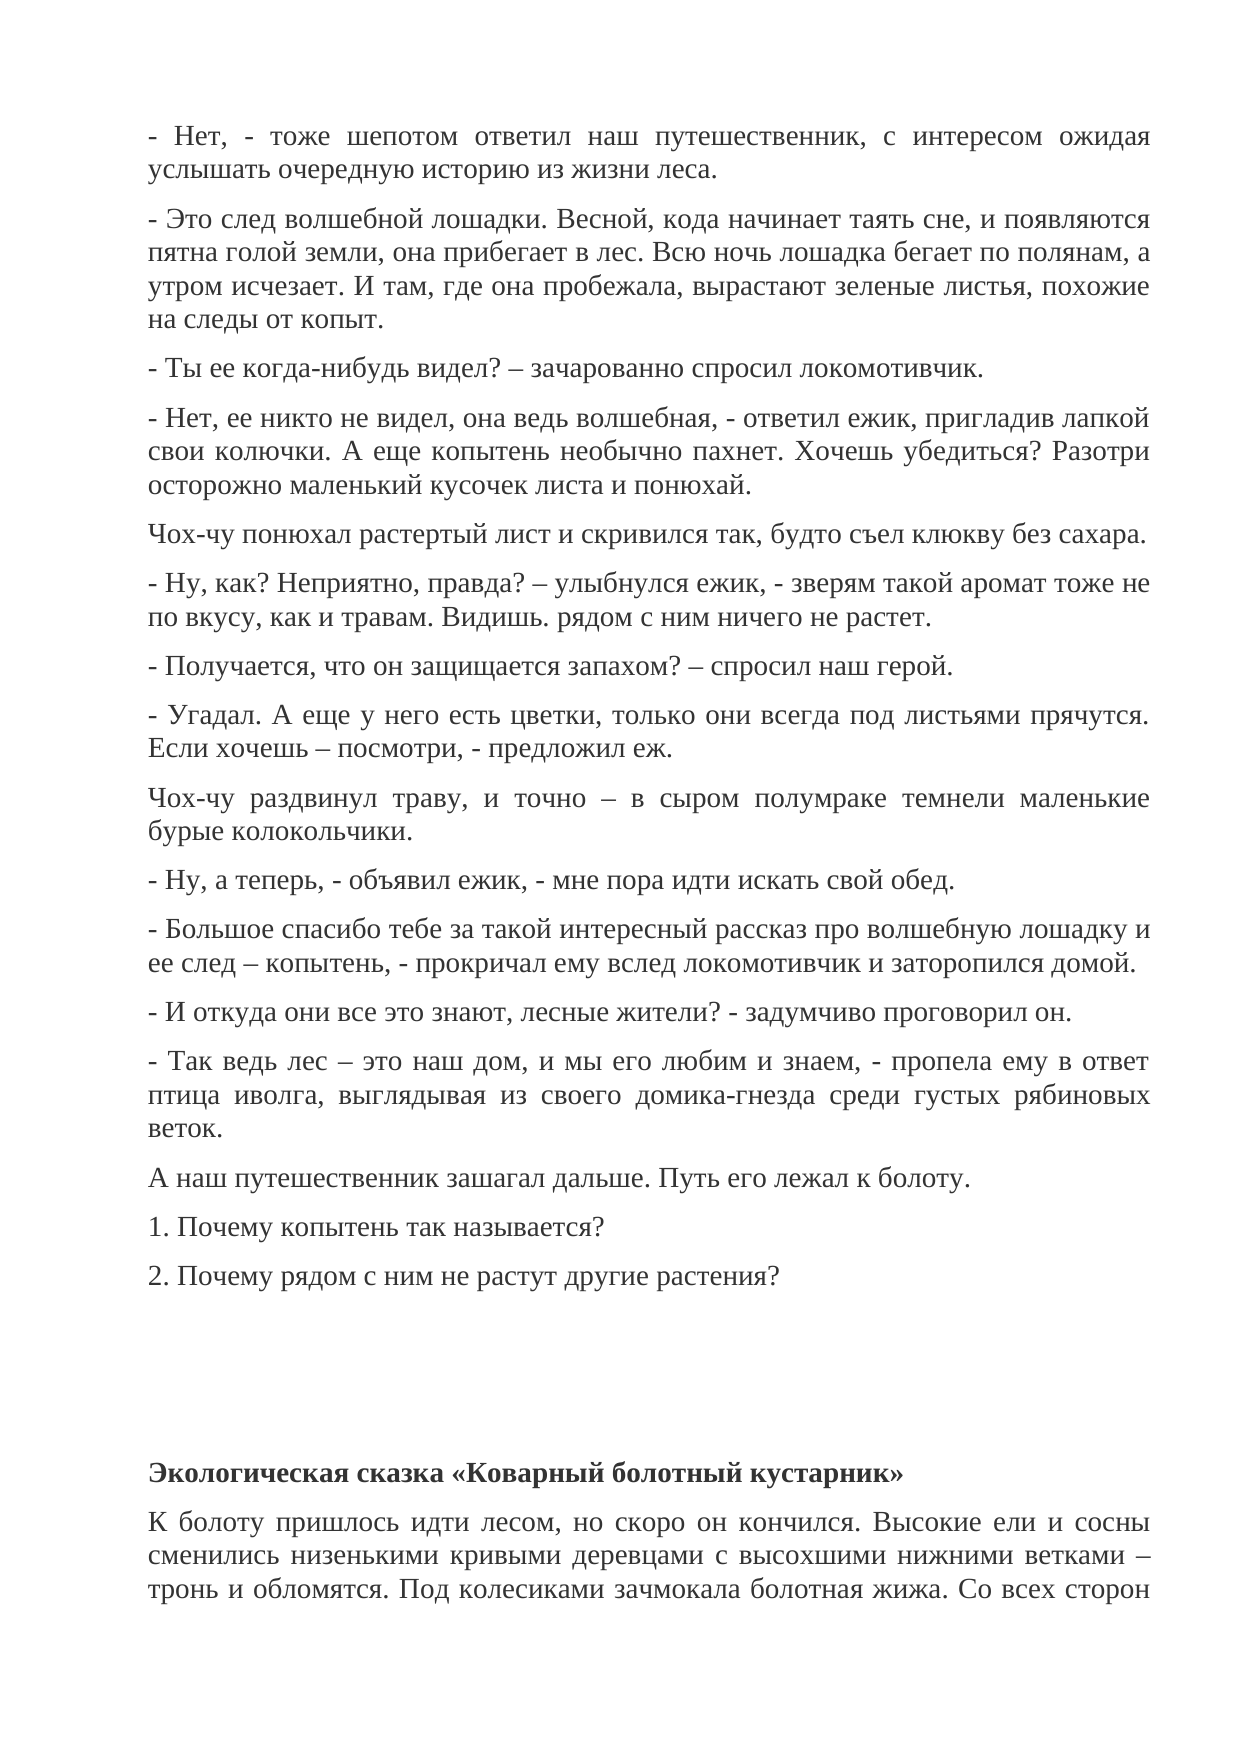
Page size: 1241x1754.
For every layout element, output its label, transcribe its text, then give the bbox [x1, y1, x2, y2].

text 1. Почему копытень так называется? [148, 1209, 1152, 1242]
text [148, 1504, 1152, 1604]
text А наш путешественник зашагал дальше. Путь его лежал к болоту. [148, 1160, 1152, 1193]
text - Нет, ее никто не видел, она ведь волшебная, - ответил ежик, пригладив лапкой свои колючки. А еще копытень необычно пахнет. Хочешь убедиться? Разотри осторожно маленький кусочек листа и понюхай. [148, 400, 1152, 500]
text - Это след волшебной лошадки. Весной, кода начинает таять сне, и появляются пятна голой земли, она прибегает в лес. Всю ночь лошадка бегает по полянам, а утром исчезает. И там, где она пробежала, вырастают зеленые листья, похожие на следы от копыт. [148, 201, 1152, 335]
text - Большое спасибо тебе за такой интересный рассказ про волшебную лошадку и ее след – копытень, - прокричал ему вслед локомотивчик и заторопился домой. [148, 912, 1152, 979]
text - Так ведь лес – это наш дом, и мы его любим и знаем, - пропела ему в ответ птица иволга, выглядывая из своего домика-гнезда среди густых рябиновых веток. [148, 1043, 1152, 1144]
text - Нет, - тоже шепотом ответил наш путешественник, с интересом ожидая услышать очередную историю из жизни леса. [148, 118, 1152, 185]
text 2. Почему рядом с ним не растут другие растения? [148, 1258, 1152, 1292]
text - Угадал. А еще у него есть цветки, только они всегда под листьями прячутся. Если хочешь – посмотри, - предложил еж. [148, 697, 1152, 764]
text Экологическая сказка «Коварный болотный кустарник» [148, 1455, 1152, 1488]
text - И откуда они все это знают, лесные жители? - задумчиво проговорил он. [148, 994, 1152, 1028]
text - Ты ее когда-нибудь видел? – зачарованно спросил локомотивчик. [148, 351, 1152, 384]
text - Ну, как? Неприятно, правда? – улыбнулся ежик, - зверям такой аромат тоже не по вкусу, как и травам. Видишь. рядом с ним ничего не растет. [148, 565, 1152, 632]
text Чох-чу раздвинул траву, и точно – в сыром полумраке темнели маленькие бурые колокольчики. [148, 780, 1152, 847]
text Чох-чу понюхал растертый лист и скривился так, будто съел клюкву без сахара. [148, 516, 1152, 549]
text - Получается, что он защищается запахом? – спросил наш герой. [148, 648, 1152, 681]
text - Ну, а теперь, - объявил ежик, - мне пора идти искать свой обед. [148, 862, 1152, 896]
